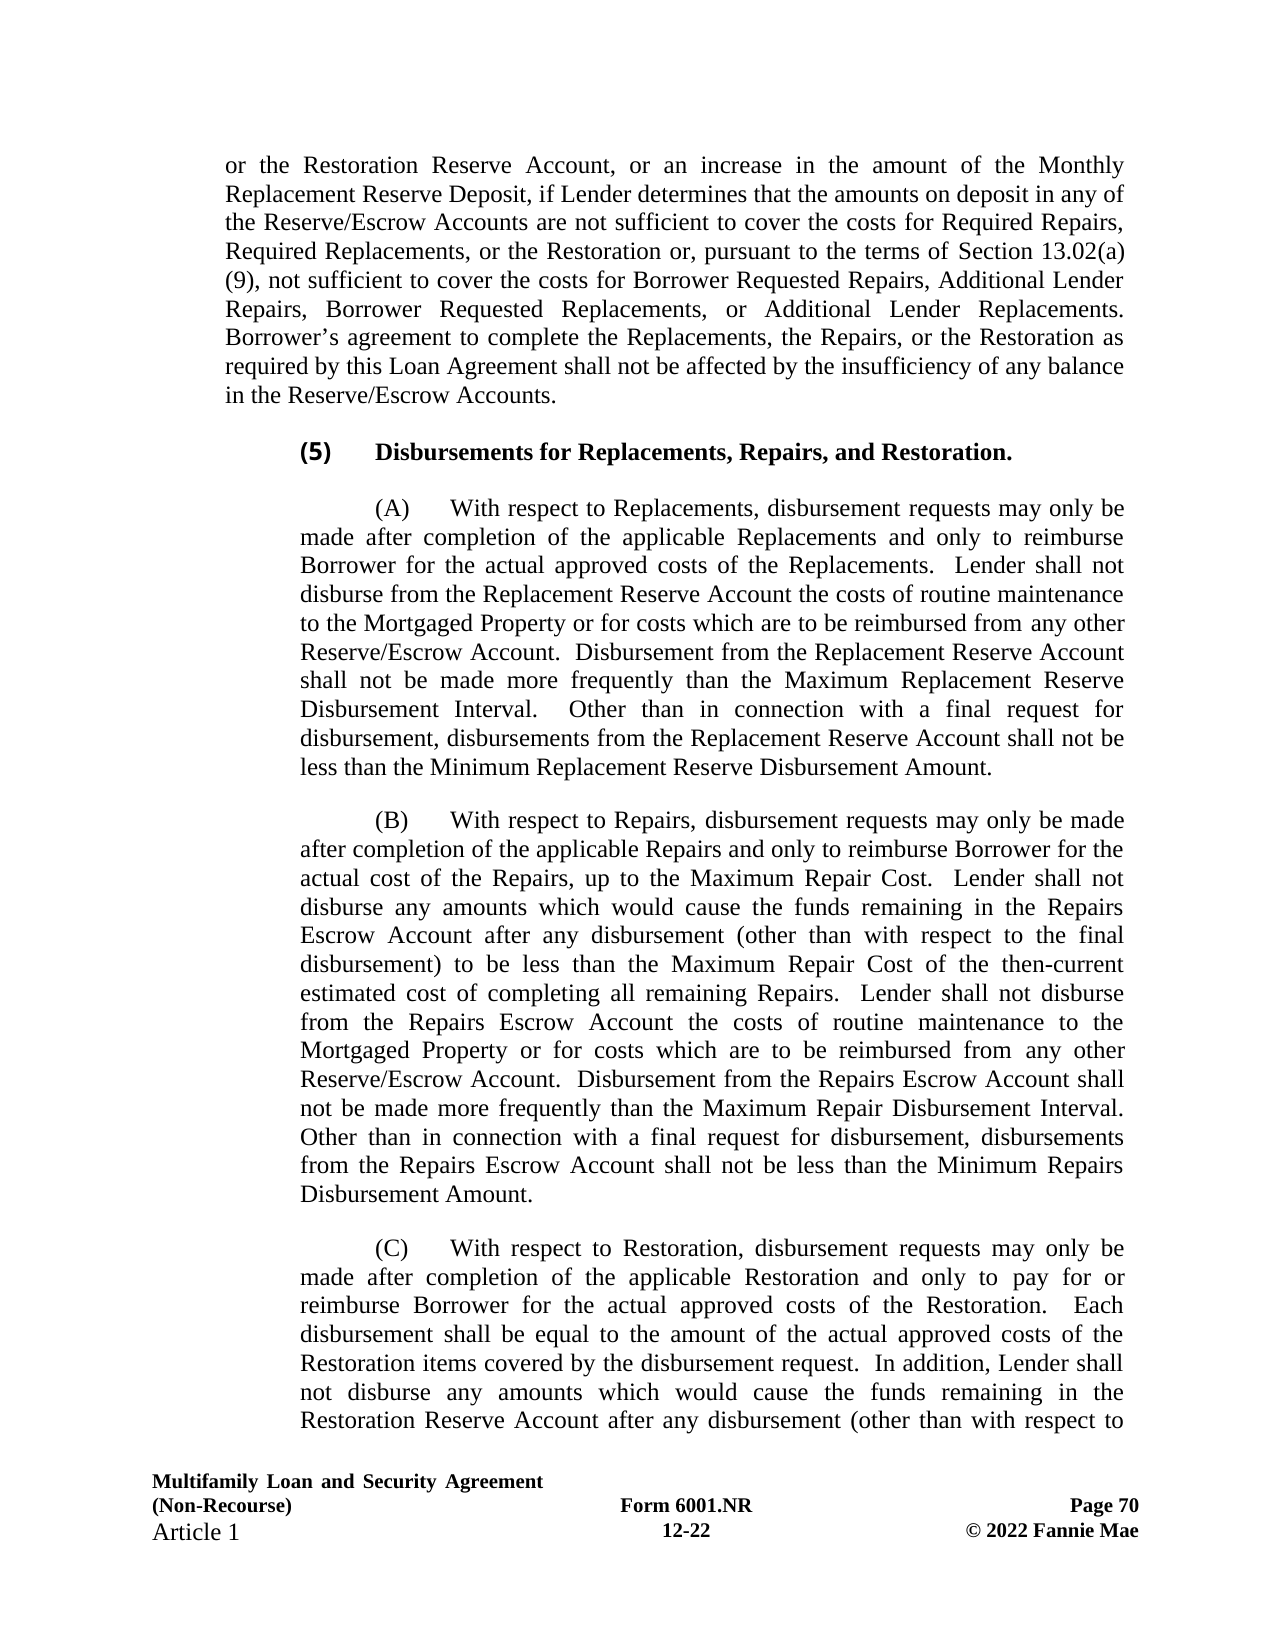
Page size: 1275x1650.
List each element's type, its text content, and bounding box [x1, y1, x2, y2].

subtitle Disbursements for Replacements, Repairs, and Restoration. [225, 434, 1125, 468]
subtitle With respect to Repairs, disbursement requests may only be made after completion of the applicable Repairs and only to reimburse Borrower for the actual cost of the Repairs, up to the Maximum Repair Cost. Lender shall not disburse any amounts which would cause the funds remaining in the Repairs Escrow Account after any disbursement (other than with respect to the final disbursement) to be less than the Maximum Repair Cost of the then-current estimated cost of completing all remaining Repairs. Lender shall not disburse from the Repairs Escrow Account the costs of routine maintenance to the Mortgaged Property or for costs which are to be reimbursed from any other Reserve/Escrow Account. Disbursement from the Repairs Escrow Account shall not be made more frequently than the Maximum Repair Disbursement Interval. Other than in connection with a final request for disbursement, disbursements from the Repairs Escrow Account shall not be less than the Minimum Repairs Disbursement Amount. [300, 805, 1125, 1208]
subtitle With respect to Replacements, disbursement requests may only be made after completion of the applicable Replacements and only to reimburse Borrower for the actual approved costs of the Replacements. Lender shall not disburse from the Replacement Reserve Account the costs of routine maintenance to the Mortgaged Property or for costs which are to be reimbursed from any other Reserve/Escrow Account. Disbursement from the Replacement Reserve Account shall not be made more frequently than the Maximum Replacement Reserve Disbursement Interval. Other than in connection with a final request for disbursement, disbursements from the Replacement Reserve Account shall not be less than the Minimum Replacement Reserve Disbursement Amount. [300, 493, 1125, 780]
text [225, 150, 1125, 409]
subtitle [300, 1233, 1125, 1434]
